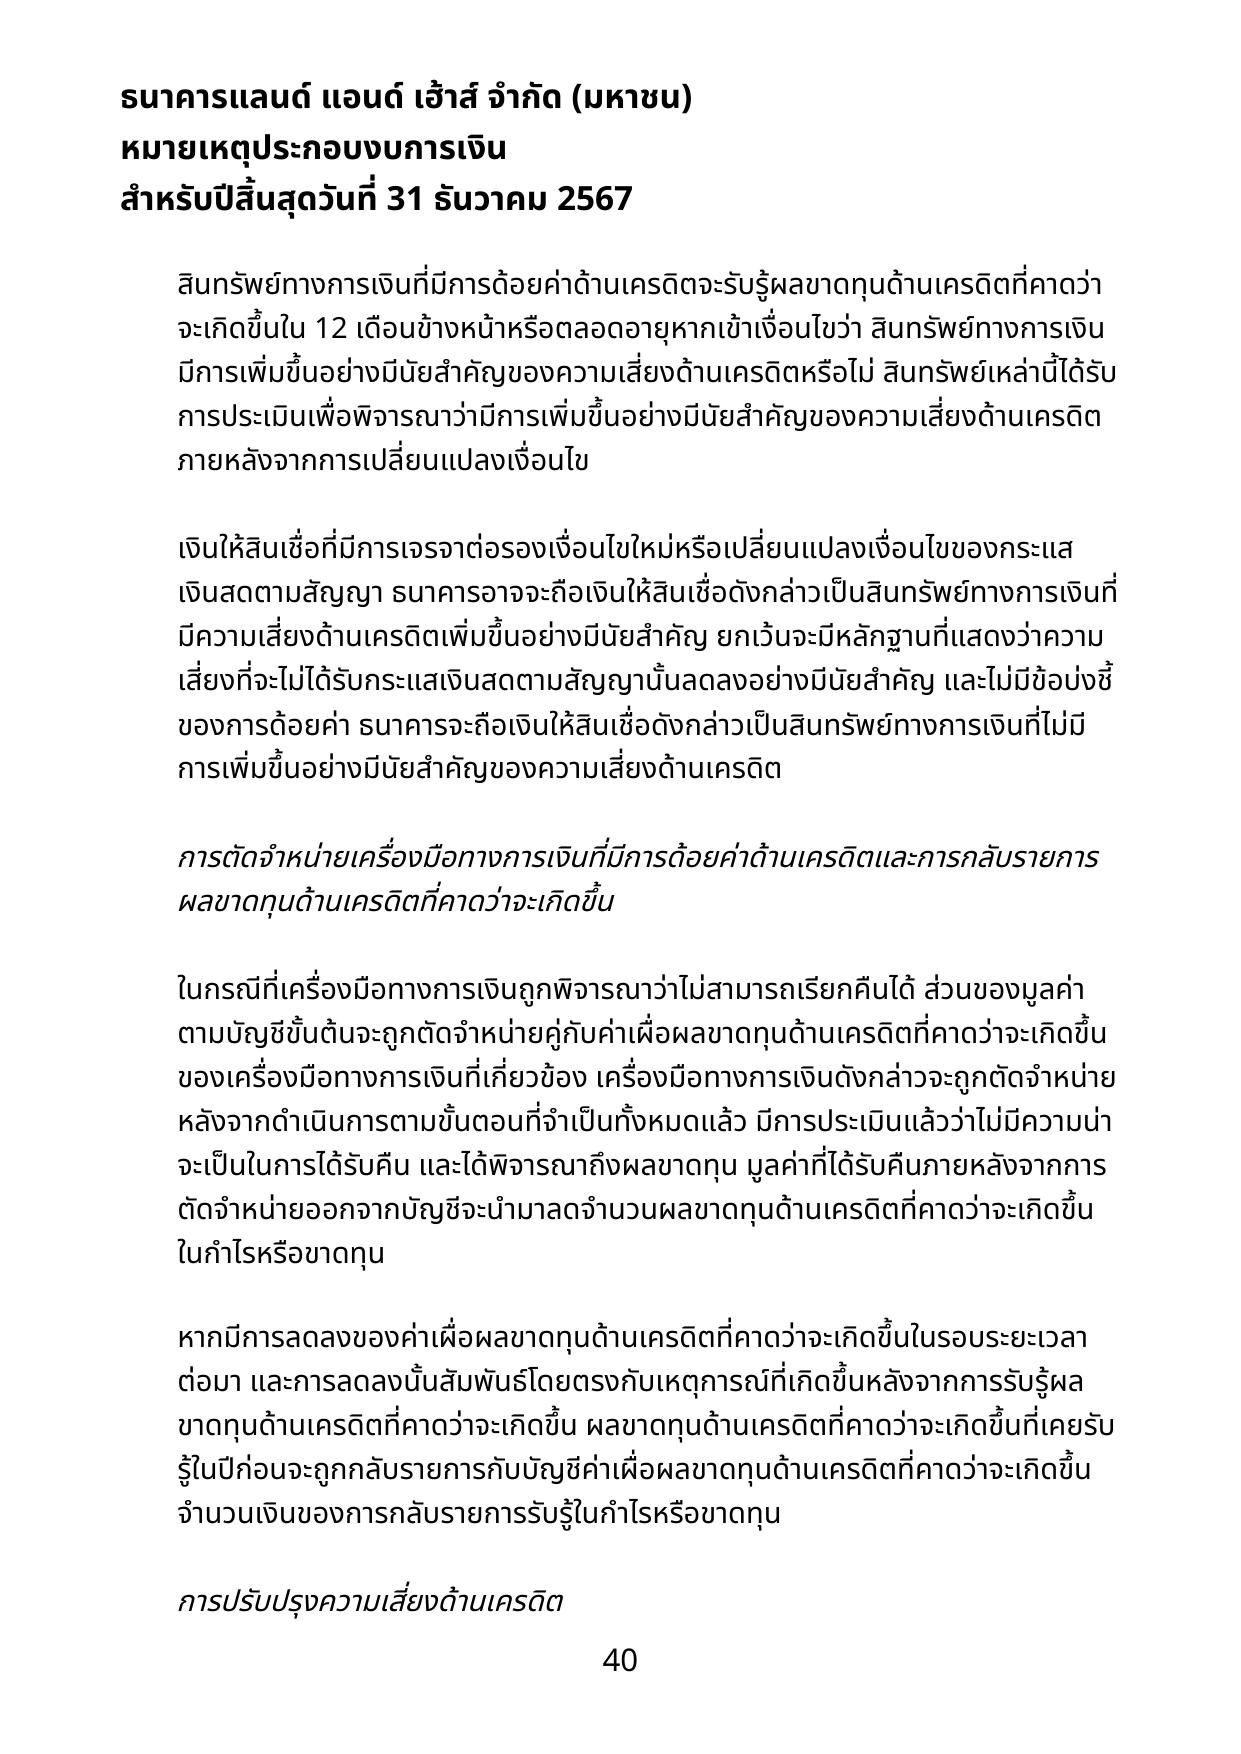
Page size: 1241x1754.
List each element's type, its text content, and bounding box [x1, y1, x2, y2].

text เงินให้สินเชื่อที่มีการเจรจาต่อรองเงื่อนไขใหม่หรือเปลี่ยนแปลงเงื่อนไขของกระแสเงินสดตามสัญญา ธนาคารอาจจะถือเงินให้สินเชื่อดังกล่าวเป็นสินทรัพย์ทางการเงินที่มีความเสี่ยงด้านเครดิตเพิ่มขึ้นอย่างมีนัยสำคัญ ยกเว้นจะมีหลักฐานที่แสดงว่าความเสี่ยงที่จะไม่ได้รับกระแสเงินสดตามสัญญานั้นลดลงอย่างมีนัยสำคัญ และไม่มีข้อบ่งชี้ของการด้อยค่า ธนาคารจะถือเงินให้สินเชื่อดังกล่าวเป็นสินทรัพย์ทางการเงินที่ไม่มีการเพิ่มขึ้นอย่างมีนัยสำคัญของความเสี่ยงด้านเครดิต [177, 528, 1120, 792]
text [177, 263, 1120, 484]
text การตัดจำหน่ายเครื่องมือทางการเงินที่มีการด้อยค่าด้านเครดิตและการกลับรายการผลขาดทุนด้านเครดิตที่คาดว่าจะเกิดขึ้น [176, 836, 1120, 924]
text ในกรณีที่เครื่องมือทางการเงินถูกพิจารณาว่าไม่สามารถเรียกคืนได้ ส่วนของมูลค่าตามบัญชีขั้นต้นจะถูกตัดจำหน่ายคู่กับค่าเผื่อผลขาดทุนด้านเครดิตที่คาดว่าจะเกิดขึ้นของเครื่องมือทางการเงินที่เกี่ยวข้อง เครื่องมือทางการเงินดังกล่าวจะถูกตัดจำหน่ายหลังจากดำเนินการตามขั้นตอนที่จำเป็นทั้งหมดแล้ว มีการประเมินแล้วว่าไม่มีความน่าจะเป็นในการได้รับคืน และได้พิจารณาถึงผลขาดทุน มูลค่าที่ได้รับคืนภายหลังจากการตัดจำหน่ายออกจากบัญชีจะนำมาลดจำนวนผลขาดทุนด้านเครดิตที่คาดว่าจะเกิดขึ้นในกำไรหรือขาดทุน [177, 968, 1120, 1277]
text หากมีการลดลงของค่าเผื่อผลขาดทุนด้านเครดิตที่คาดว่าจะเกิดขึ้นในรอบระยะเวลาต่อมา และการลดลงนั้นสัมพันธ์โดยตรงกับเหตุการณ์ที่เกิดขึ้นหลังจากการรับรู้ผลขาดทุนด้านเครดิตที่คาดว่าจะเกิดขึ้น ผลขาดทุนด้านเครดิตที่คาดว่าจะเกิดขึ้นที่เคยรับรู้ในปีก่อนจะถูกกลับรายการกับบัญชีค่าเผื่อผลขาดทุนด้านเครดิตที่คาดว่าจะเกิดขึ้น จำนวนเงินของการกลับรายการรับรู้ในกำไรหรือขาดทุน [177, 1316, 1120, 1537]
text การปรับปรุงความเสี่ยงด้านเครดิต [176, 1581, 1120, 1625]
